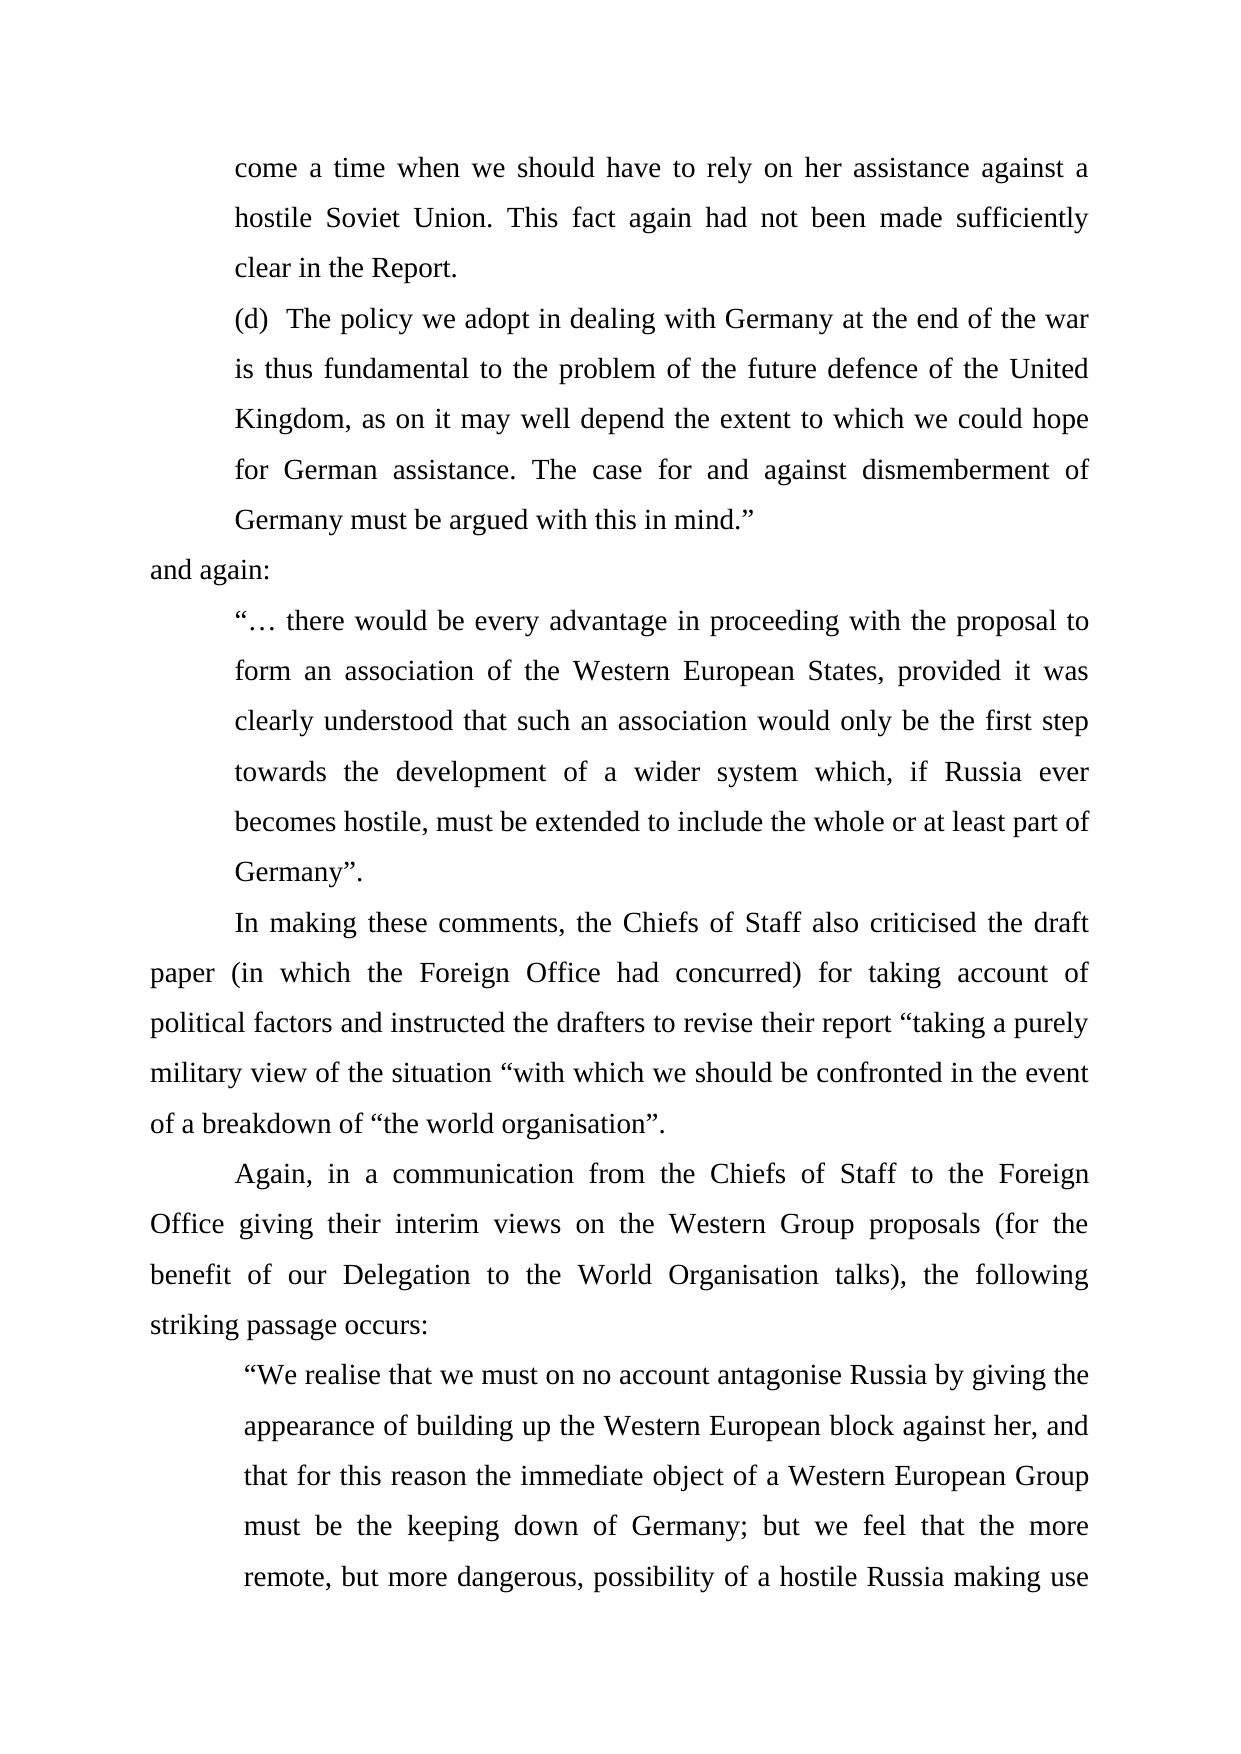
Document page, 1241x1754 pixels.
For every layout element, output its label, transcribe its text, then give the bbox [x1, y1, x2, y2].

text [244, 1357, 1090, 1592]
text In making these comments, the Chiefs of Staff also criticised the draft paper (in which the Foreign Office had concurred) for taking account of political factors and instructed the drafters to revise their report “taking a purely military view of the situation “with which we should be confronted in the event of a breakdown of “the world organisation”. [150, 905, 1090, 1139]
text (d) The policy we adopt in dealing with Germany at the end of the war is thus fundamental to the problem of the future defence of the United Kingdom, as on it may well depend the extent to which we could hope for German assistance. The case for and against dismemberment of Germany must be argued with this in mind.” [234, 301, 1090, 536]
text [234, 150, 1090, 284]
text and again: [150, 552, 1090, 586]
text Again, in a communication from the Chiefs of Staff to the Foreign Office giving their interim views on the Western Group proposals (for the benefit of our Delegation to the World Organisation talks), the following striking passage occurs: [150, 1156, 1090, 1341]
text “… there would be every advantage in proceeding with the proposal to form an association of the Western European States, provided it was clearly understood that such an association would only be the first step towards the development of a wider system which, if Russia ever becomes hostile, must be extended to include the whole or at least part of Germany”. [234, 603, 1090, 888]
